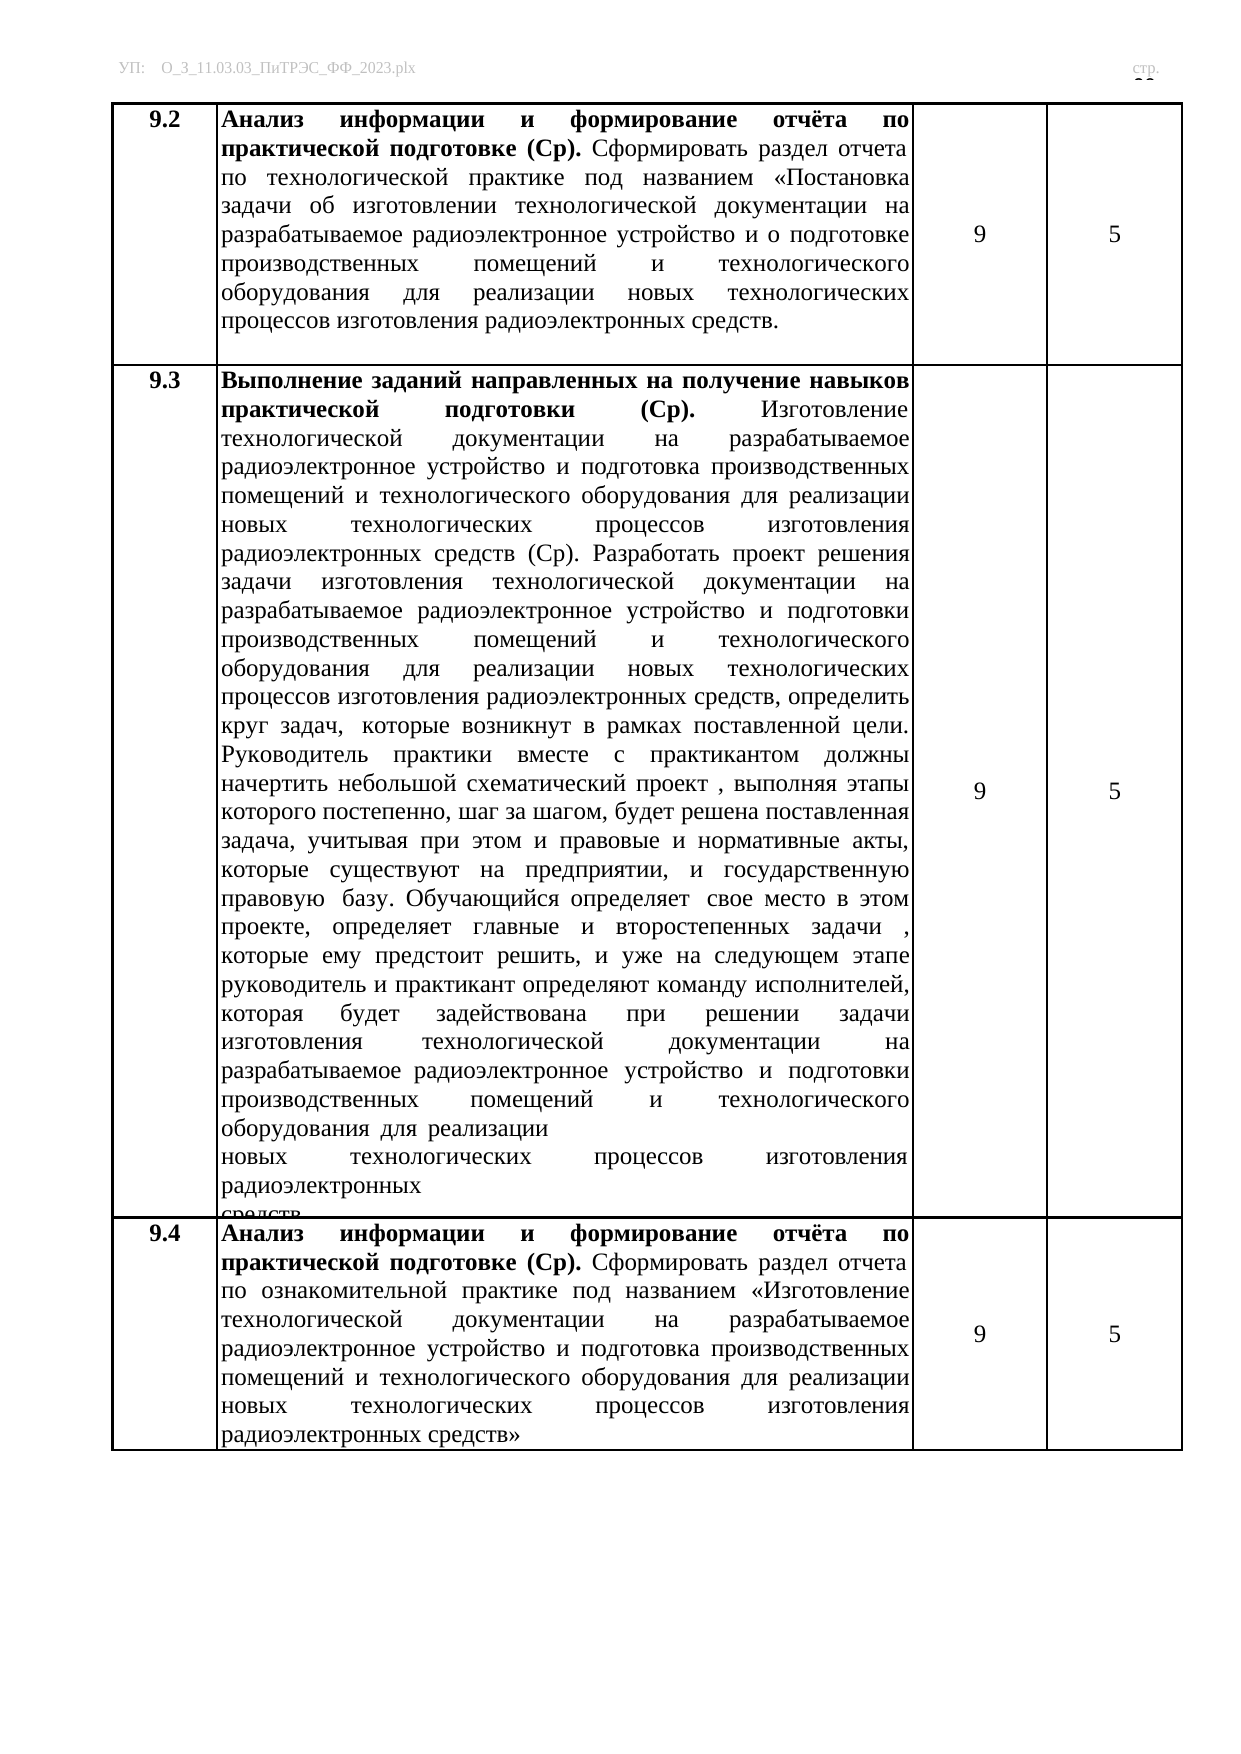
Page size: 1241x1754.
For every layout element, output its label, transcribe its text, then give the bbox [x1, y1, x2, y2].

table_cell 9.3 [114, 366, 216, 1216]
table_cell 9.4 [114, 1219, 216, 1449]
table_cell Анализ информации и формирование отчёта по практической подготовке (Ср). Сформировать раздел отчета по ознакомительной практике под названием «Изготовление технологической документации на разрабатываемое радиоэлектронное устройство и подготовка производственных помещений и технологического оборудования для реализации новых технологических процессов изготовления радиоэлектронных средств» [218, 1219, 912, 1449]
table_header Анализ информации и формирование отчёта по практической подготовке (Ср). Сформировать раздел отчета по технологической практике под названием «Постановка задачи об изготовлении технологической документации на разрабатываемое радиоэлектронное устройство и о подготовке производственных помещений и технологического оборудования для реализации новых технологических процессов изготовления радиоэлектронных средств. [218, 105, 912, 363]
table_cell 5 [1048, 366, 1181, 1216]
table_header 9 [914, 105, 1046, 363]
table_cell 5 [1048, 1219, 1181, 1449]
table_cell 9 [914, 366, 1046, 1216]
table_header 9.2 [114, 105, 216, 363]
table_header 5 [1048, 105, 1181, 363]
table_cell 9 [914, 1219, 1046, 1449]
table_cell Выполнение заданий направленных на получение навыков практической подготовки (Ср). Изготовление технологической документации на разрабатываемое радиоэлектронное устройство и подготовка производственных помещений и технологического оборудования для реализации новых технологических процессов изготовления радиоэлектронных средств (Ср). Разработать проект решения задачи изготовления технологической документации на разрабатываемое радиоэлектронное устройство и подготовки производственных помещений и технологического оборудования для реализации новых технологических процессов изготовления радиоэлектронных средств, определить круг задач, которые возникнут в рамках поставленной цели. Руководитель практики вместе с практикантом должны начертить небольшой схематический проект , выполняя этапы которого постепенно, шаг за шагом, будет решена поставленная задача, учитывая при этом и правовые и нормативные акты, которые существуют на предприятии, и государственную правовую базу. Обучающийся определяет свое место в этом проекте, определяет главные и второстепенных задачи , которые ему предстоит решить, и уже на следующем этапе руководитель и практикант определяют команду исполнителей, которая будет задействована при решении задачи изготовления технологической документации на разрабатываемое радиоэлектронное устройство и подготовки производственных помещений и технологического оборудования для реализации новых технологических процессов изготовления радиоэлектронных средств. [218, 366, 912, 1216]
